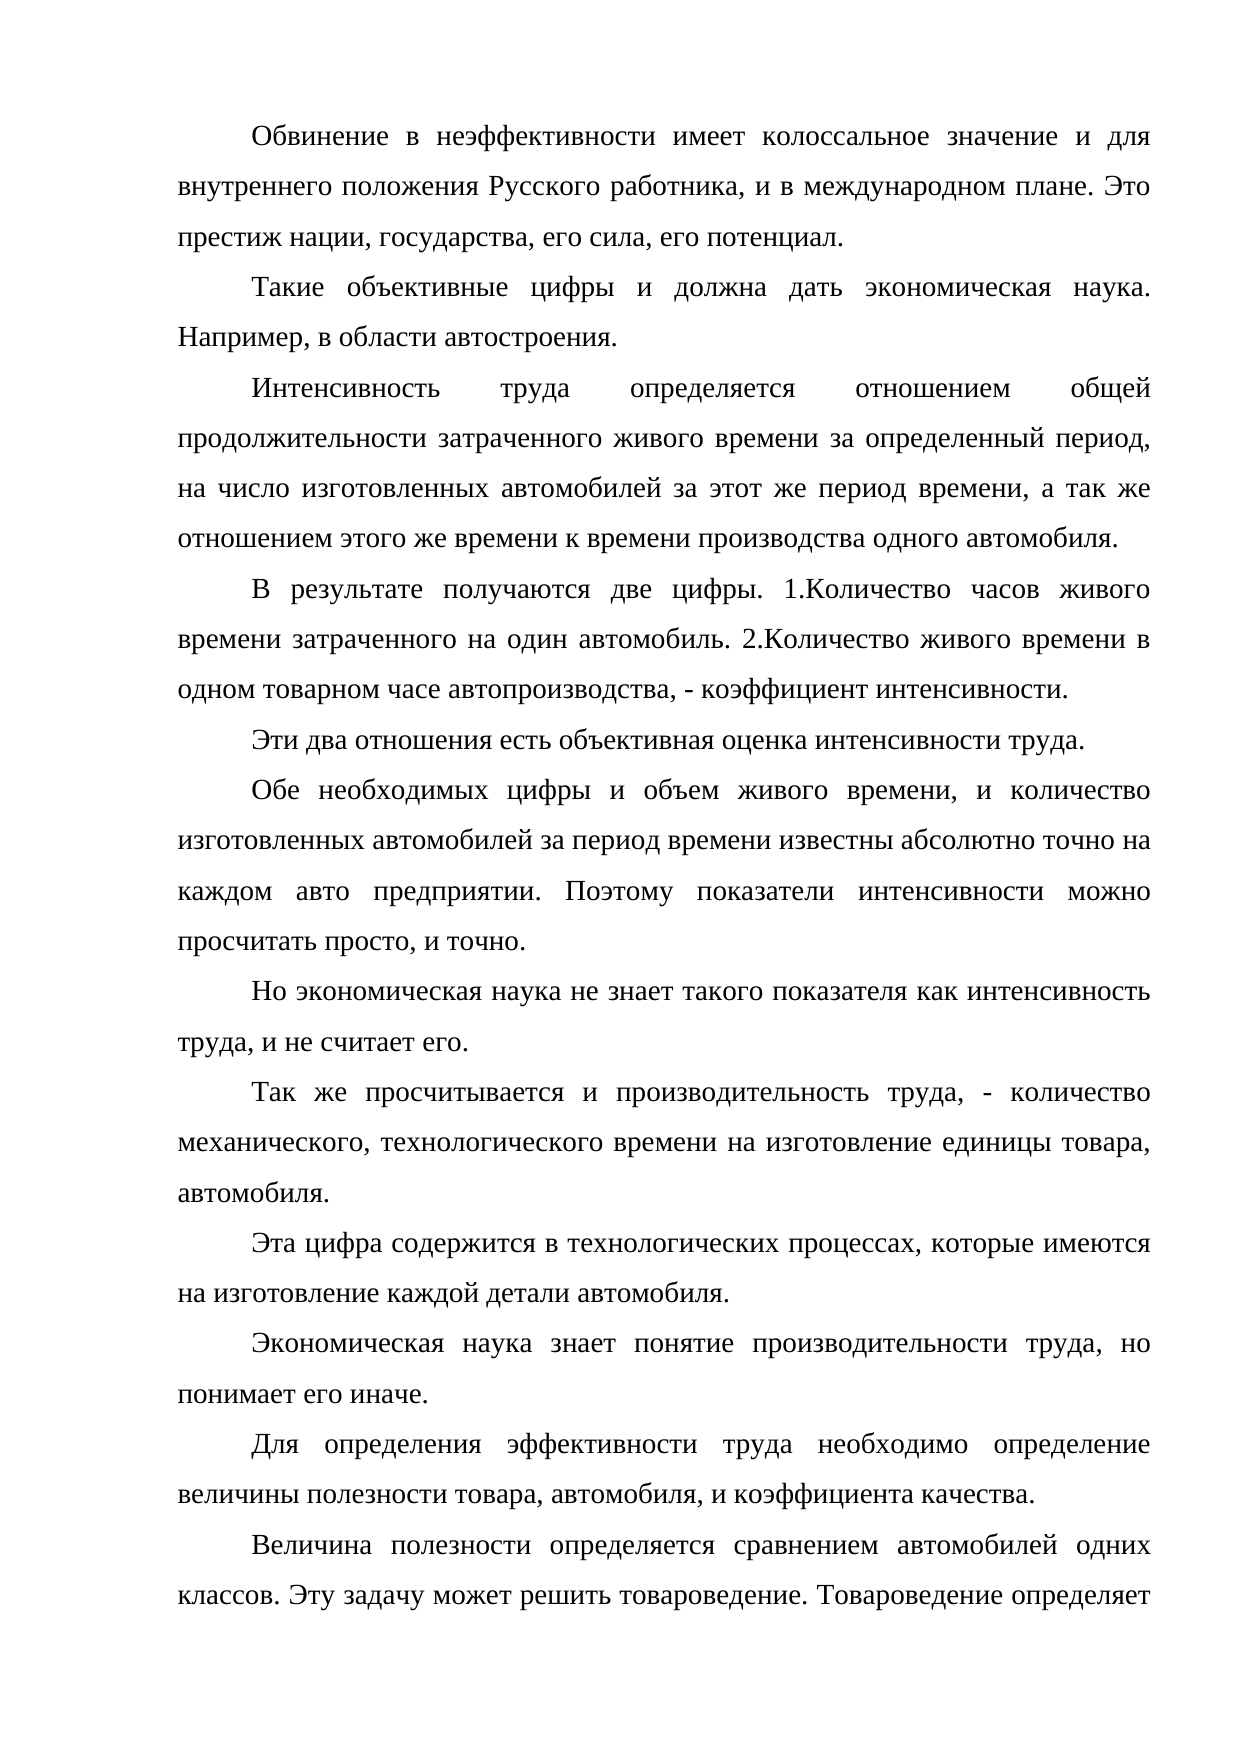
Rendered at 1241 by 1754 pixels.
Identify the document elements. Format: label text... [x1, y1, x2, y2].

text В результате получаются две цифры. 1.Количество часов живого времени затраченного на один автомобиль. 2.Количество живого времени в одном товарном часе автопроизводства, - коэффициент интенсивности. [177, 571, 1152, 705]
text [177, 1527, 1152, 1611]
text Такие объективные цифры и должна дать экономическая наука. Например, в области автостроения. [177, 269, 1152, 353]
text Для определения эффективности труда необходимо определение величины полезности товара, автомобиля, и коэффициента качества. [177, 1426, 1152, 1510]
text Обе необходимых цифры и объем живого времени, и количество изготовленных автомобилей за период времени известны абсолютно точно на каждом авто предприятии. Поэтому показатели интенсивности можно просчитать просто, и точно. [177, 772, 1152, 957]
text Но экономическая наука не знает такого показателя как интенсивность труда, и не считает его. [177, 973, 1152, 1057]
text Так же просчитывается и производительность труда, - количество механического, технологического времени на изготовление единицы товара, автомобиля. [177, 1074, 1152, 1208]
text Экономическая наука знает понятие производительности труда, но понимает его иначе. [177, 1326, 1152, 1409]
text Эти два отношения есть объективная оценка интенсивности труда. [177, 722, 1152, 755]
text Интенсивность труда определяется отношением общей продолжительности затраченного живого времени за определенный период, на число изготовленных автомобилей за этот же период времени, а так же отношением этого же времени к времени производства одного автомобиля. [177, 370, 1152, 554]
text Обвинение в неэффективности имеет колоссальное значение и для внутреннего положения Русского работника, и в международном плане. Это престиж нации, государства, его сила, его потенциал. [177, 118, 1152, 252]
text Эта цифра содержится в технологических процессах, которые имеются на изготовление каждой детали автомобиля. [177, 1225, 1152, 1309]
